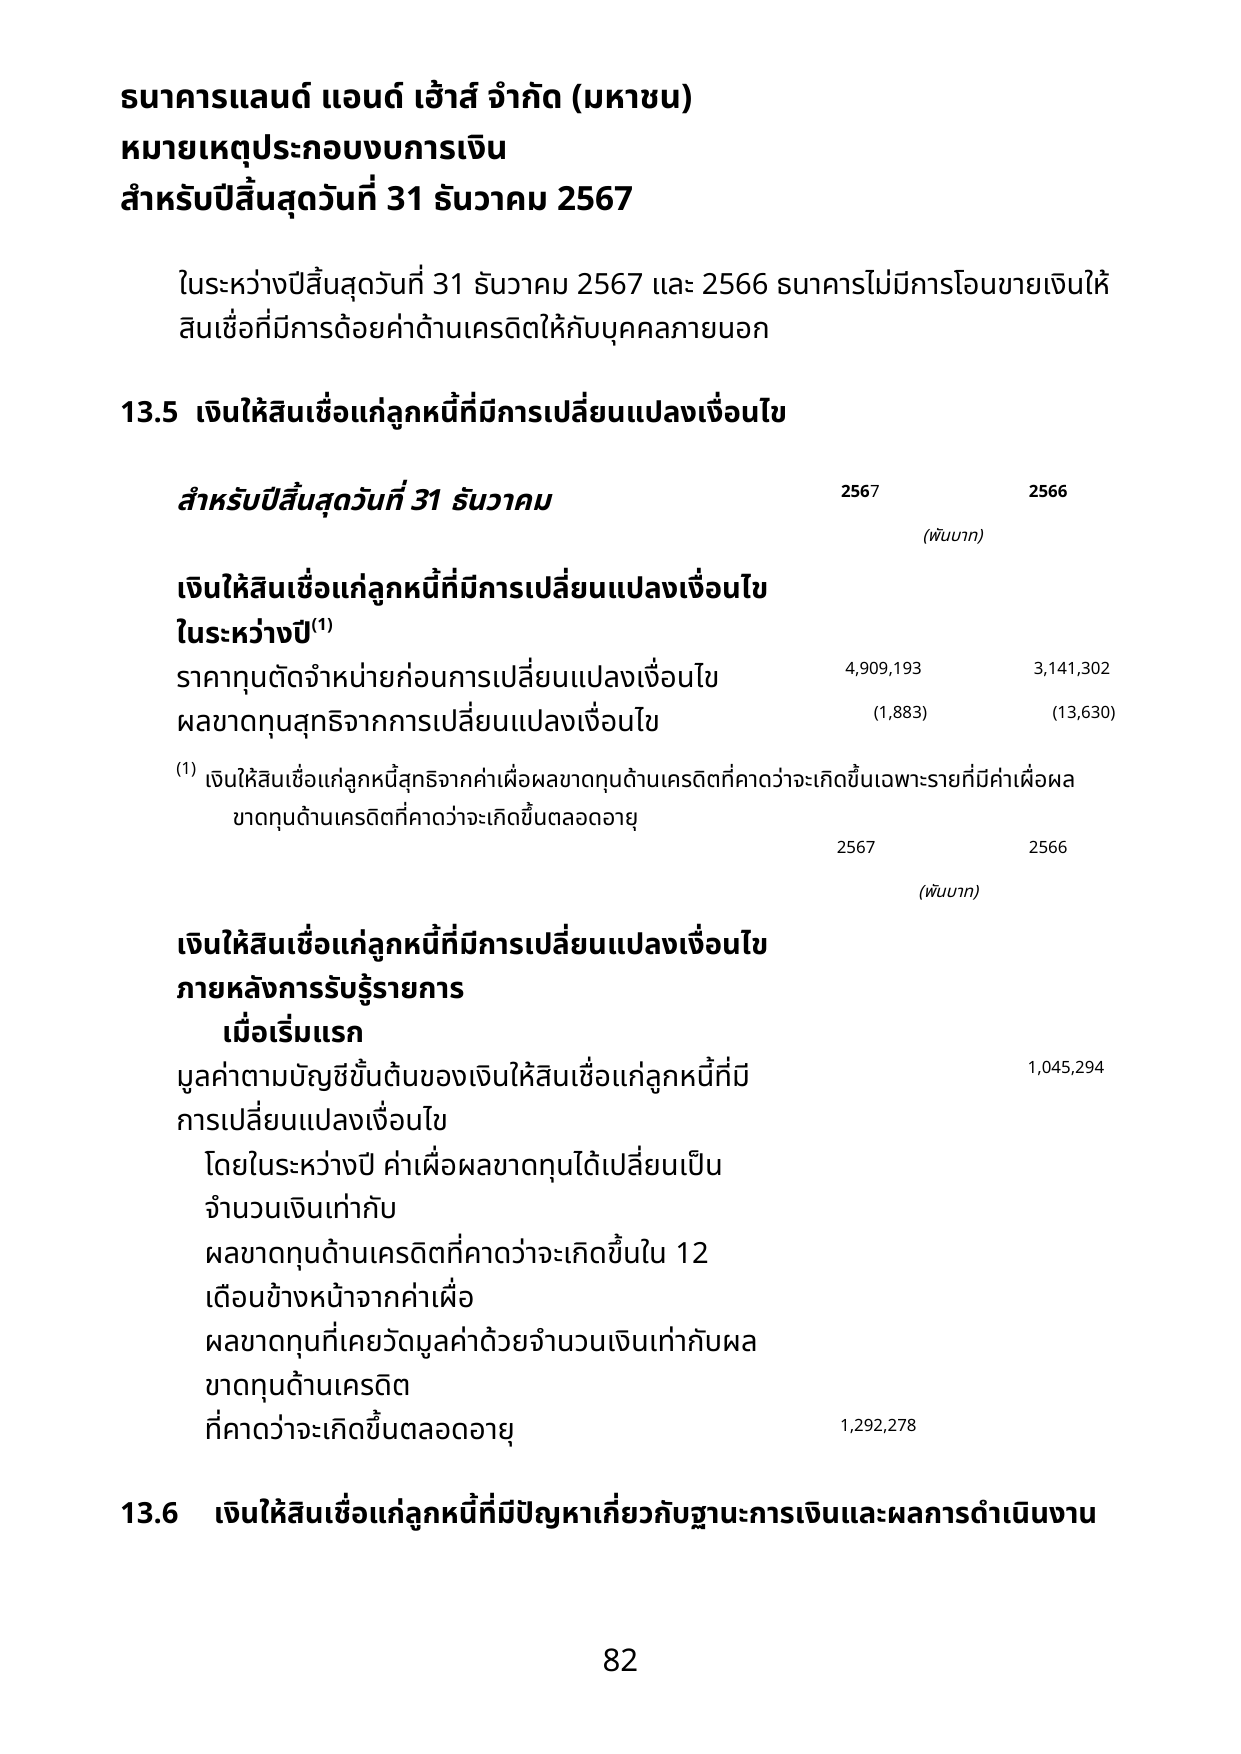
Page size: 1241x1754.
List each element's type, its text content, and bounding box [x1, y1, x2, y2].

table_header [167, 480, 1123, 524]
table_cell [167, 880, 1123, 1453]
list เงินให้สินเชื่อแก่ลูกหนี้สุทธิจากค่าเผื่อผลขาดทุนด้านเครดิตที่คาดว่าจะเกิดขึ้นเฉพาะรายที่มีค่าเผื่อผลขาดทุนด้านเครดิตที่คาดว่าจะเกิดขึ้นตลอดอายุ [176, 757, 1120, 836]
text ในระหว่างปีสิ้นสุดวันที่ 31 ธันวาคม 2567 และ 2566 ธนาคารไม่มีการโอนขายเงินให้สินเชื่อที่มีการด้อยค่าด้านเครดิตให้กับบุคคลภายนอก [120, 263, 1120, 352]
text 13.5 เงินให้สินเชื่อแก่ลูกหนี้ที่มีการเปลี่ยนแปลงเงื่อนไข [120, 391, 1113, 436]
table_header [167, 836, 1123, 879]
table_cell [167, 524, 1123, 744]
text 13.6 เงินให้สินเชื่อแก่ลูกหนี้ที่มีปัญหาเกี่ยวกับฐานะการเงินและผลการดำเนินงาน [120, 1492, 1120, 1537]
